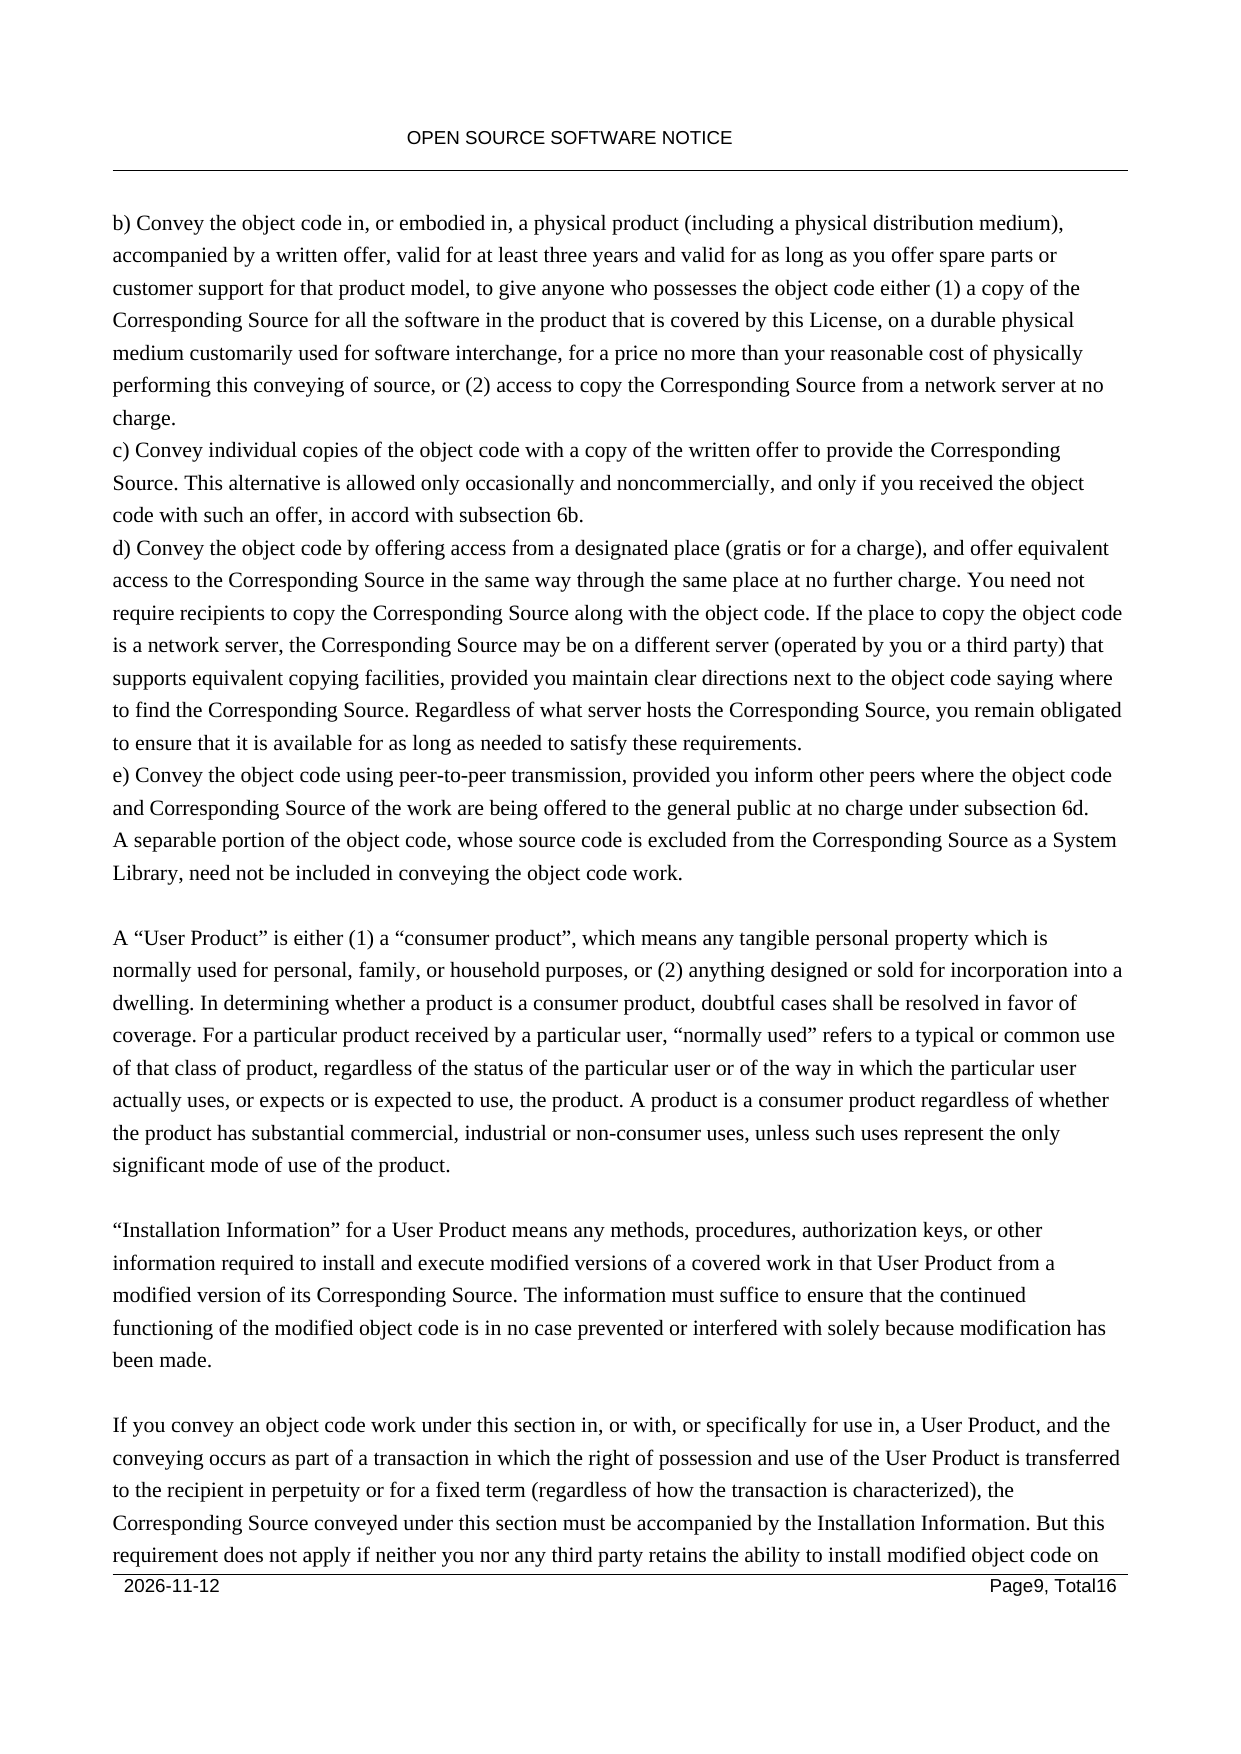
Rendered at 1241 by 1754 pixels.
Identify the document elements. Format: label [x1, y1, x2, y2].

text [112, 206, 1128, 1571]
